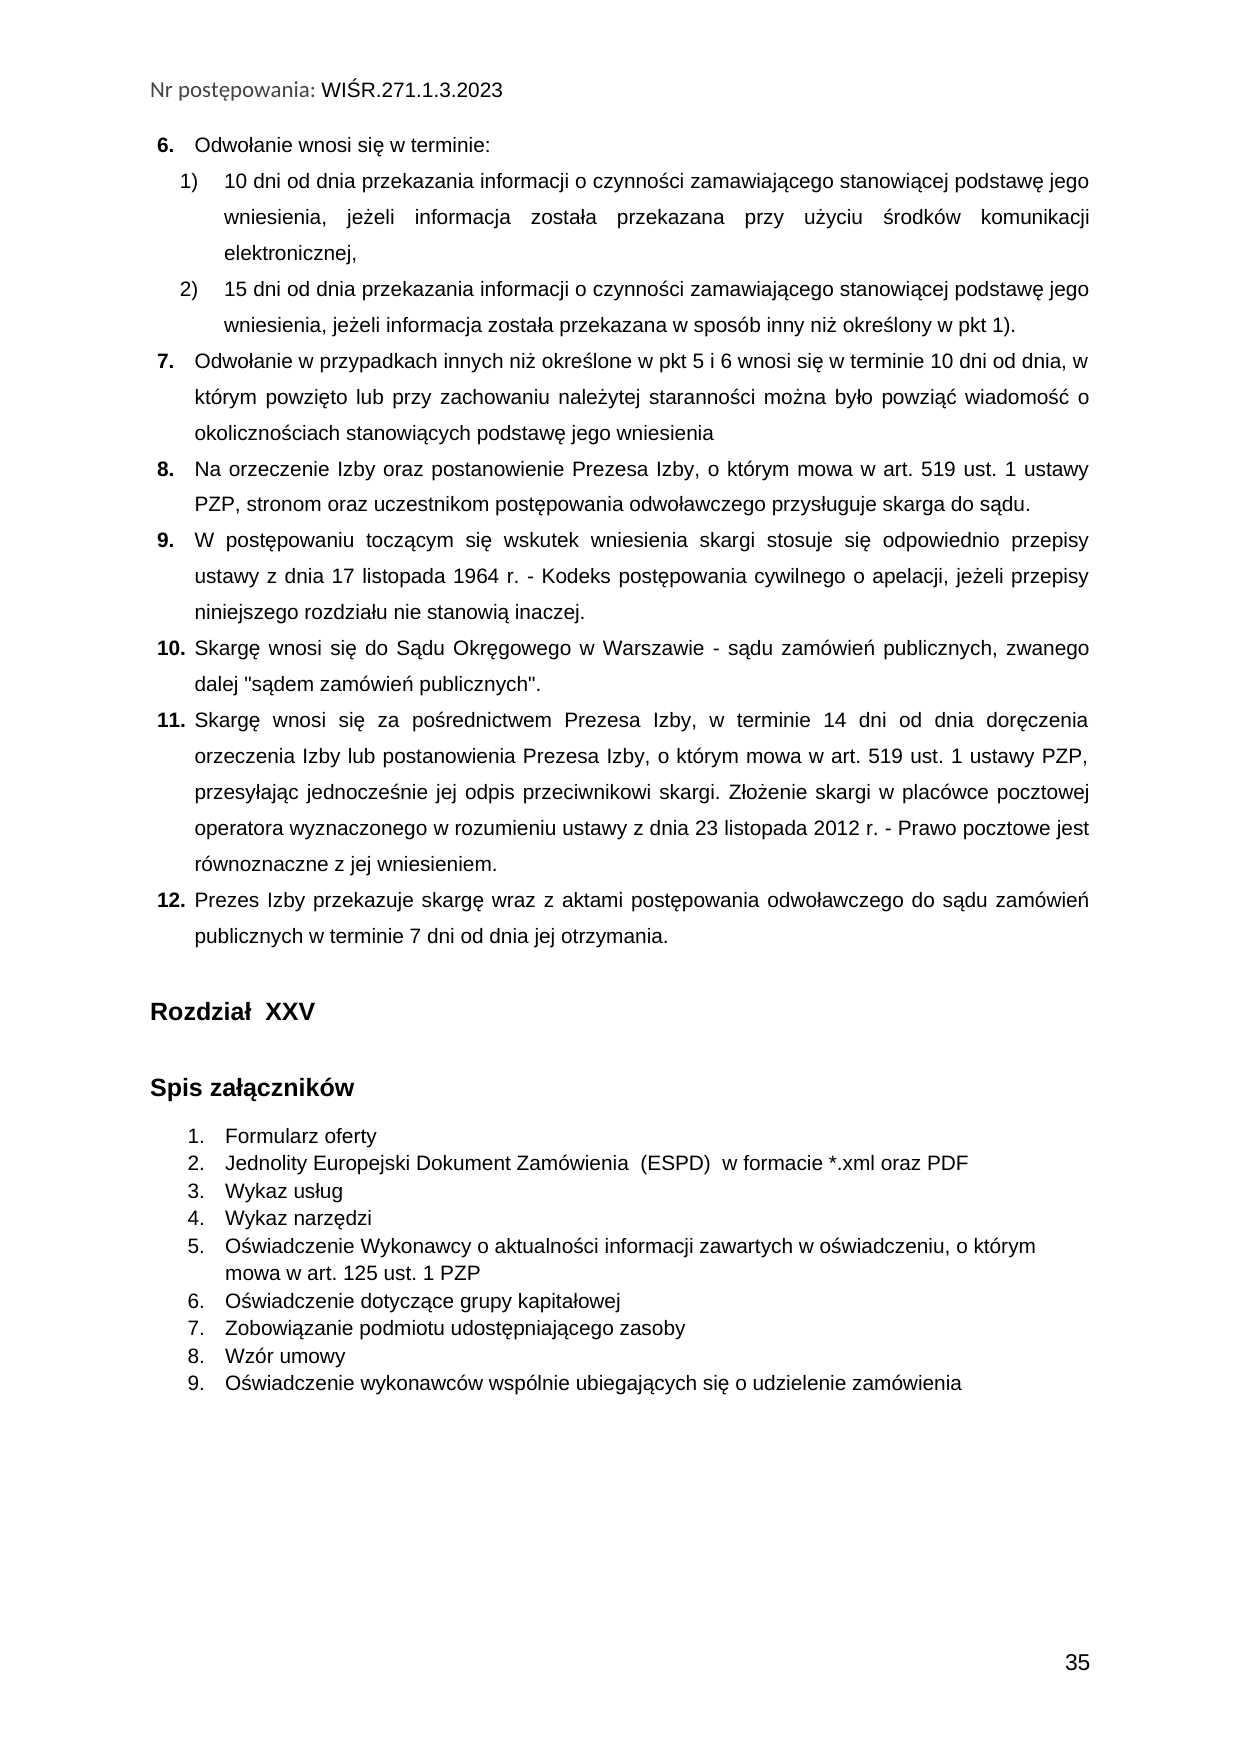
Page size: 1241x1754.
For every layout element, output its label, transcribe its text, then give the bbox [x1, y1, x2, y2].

text 1) 10 dni od dnia przekazania informacji o czynności zamawiającego stanowiącej podstawę jego wniesienia, jeżeli informacja została przekazana przy użyciu środków komunikacji elektronicznej, [179, 169, 1090, 265]
list Wzór umowy [187, 1343, 1090, 1367]
list Wykaz narzędzi [187, 1206, 1090, 1230]
list Oświadczenie Wykonawcy o aktualności informacji zawartych w oświadczeniu, o którym mowa w art. 125 ust. 1 PZP [187, 1233, 1090, 1285]
list Odwołanie wnosi się w terminie: [157, 133, 1090, 157]
list Zobowiązanie podmiotu udostępniającego zasoby [187, 1316, 1090, 1340]
list Skargę wnosi się za pośrednictwem Prezesa Izby, w terminie 14 dni od dnia doręczenia orzeczenia Izby lub postanowienia Prezesa Izby, o którym mowa w art. 519 ust. 1 ustawy PZP, przesyłając jednocześnie jej odpis przeciwnikowi skargi. Złożenie skargi w placówce pocztowej operatora wyznaczonego w rozumieniu ustawy z dnia 23 listopada 2012 r. - Prawo pocztowe jest równoznaczne z jej wniesieniem. [157, 708, 1090, 876]
list Odwołanie w przypadkach innych niż określone w pkt 5 i 6 wnosi się w terminie 10 dni od dnia, w którym powzięto lub przy zachowaniu należytej staranności można było powziąć wiadomość o okolicznościach stanowiących podstawę jego wniesienia [157, 348, 1090, 444]
list Formularz oferty [187, 1123, 1090, 1147]
list Jednolity Europejski Dokument Zamówienia (ESPD) w formacie *.xml oraz PDF [187, 1151, 1090, 1175]
list Na orzeczenie Izby oraz postanowienie Prezesa Izby, o którym mowa w art. 519 ust. 1 ustawy PZP, stronom oraz uczestnikom postępowania odwoławczego przysługuje skarga do sądu. [157, 456, 1090, 516]
list W postępowaniu toczącym się wskutek wniesienia skargi stosuje się odpowiednio przepisy ustawy z dnia 17 listopada 1964 r. - Kodeks postępowania cywilnego o apelacji, jeżeli przepisy niniejszego rozdziału nie stanowią inaczej. [157, 528, 1090, 624]
subtitle Rozdział XXV [150, 997, 1090, 1026]
list Wykaz usług [187, 1178, 1090, 1202]
list Prezes Izby przekazuje skargę wraz z aktami postępowania odwoławczego do sądu zamówień publicznych w terminie 7 dni od dnia jej otrzymania. [157, 888, 1090, 947]
subtitle Spis załączników [150, 1073, 1090, 1101]
list Oświadczenie wykonawców wspólnie ubiegających się o udzielenie zamówienia [187, 1371, 1090, 1395]
list Oświadczenie dotyczące grupy kapitałowej [187, 1288, 1090, 1312]
list Skargę wnosi się do Sądu Okręgowego w Warszawie - sądu zamówień publicznych, zwanego dalej "sądem zamówień publicznych". [157, 636, 1090, 696]
text 2) 15 dni od dnia przekazania informacji o czynności zamawiającego stanowiącej podstawę jego wniesienia, jeżeli informacja została przekazana w sposób inny niż określony w pkt 1). [179, 277, 1090, 337]
